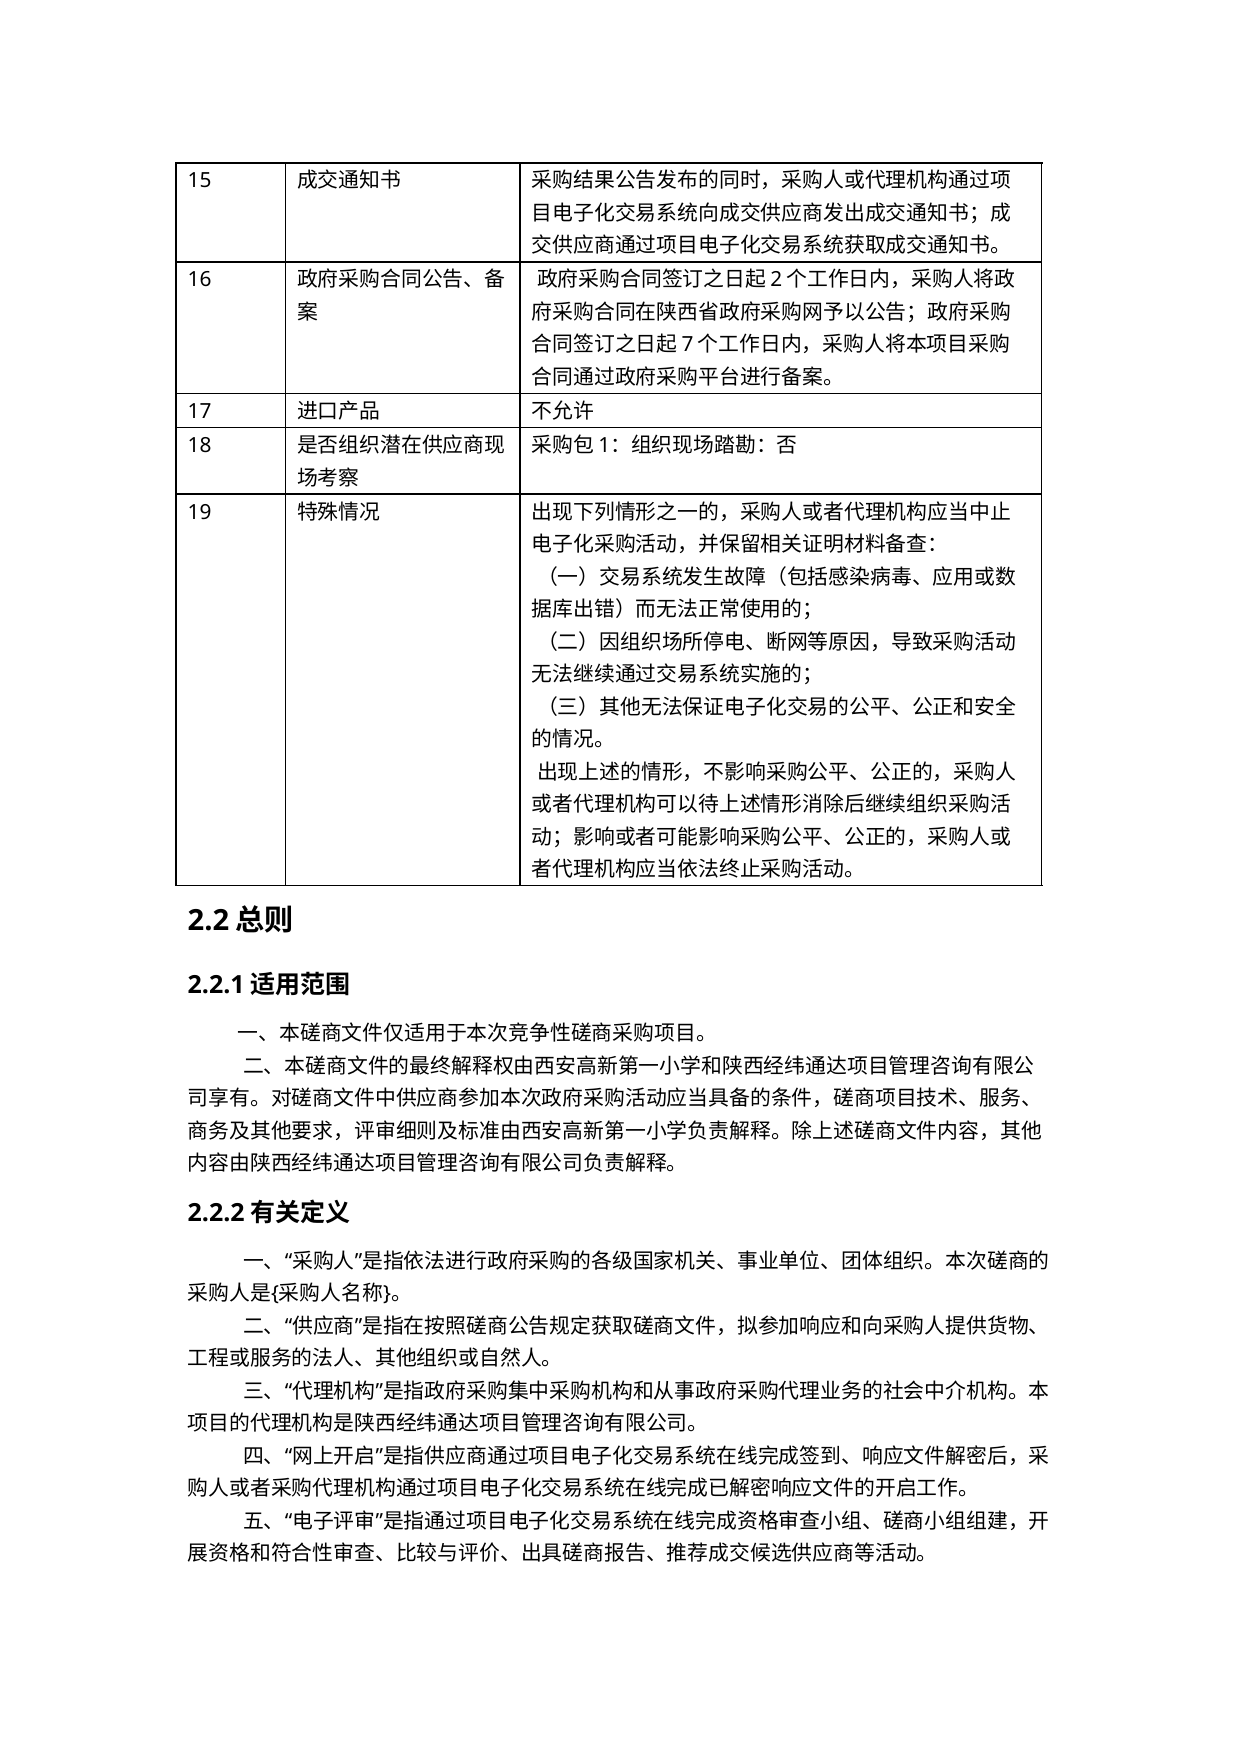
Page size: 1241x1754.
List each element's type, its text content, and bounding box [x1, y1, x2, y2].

table_cell 成交通知书 [286, 164, 519, 261]
table_cell 17 [177, 394, 285, 427]
text 五、“电子评审”是指通过项目电子化交易系统在线完成资格审查小组、磋商小组组建，开展资格和符合性审查、比较与评价、出具磋商报告、推荐成交候选供应商等活动。 [187, 1504, 1053, 1569]
table_cell 政府采购合同公告、备案 [286, 263, 519, 393]
table_cell 16 [177, 263, 285, 393]
table_cell 出现下列情形之一的，采购人或者代理机构应当中止电子化采购活动，并保留相关证明材料备查： （一）交易系统发生故障（包括感染病毒、应用或数据库出错）而无法正常使用的； （二）因组织场所停电、断网等原因，导致采购活动无法继续通过交易系统实施的； （三）其他无法保证电子化交易的公平、公正和安全的情况。 出现上述的情形，不影响采购公平、公正的，采购人或者代理机构可以待上述情形消除后继续组织采购活动；影响或者可能影响采购公平、公正的，采购人或者代理机构应当依法终止采购活动。 [521, 495, 1041, 885]
table_cell 18 [177, 428, 285, 493]
table_cell 政府采购合同签订之日起2个工作日内，采购人将政府采购合同在陕西省政府采购网予以公告；政府采购合同签订之日起7个工作日内，采购人将本项目采购合同通过政府采购平台进行备案。 [521, 263, 1041, 393]
table_cell 15 [177, 164, 285, 261]
text 2.2总则 [187, 886, 1053, 951]
text 2.2.2有关定义 [187, 1179, 1053, 1244]
text 一、本磋商文件仅适用于本次竞争性磋商采购项目。 [187, 1016, 1053, 1049]
table_cell 采购结果公告发布的同时，采购人或代理机构通过项目电子化交易系统向成交供应商发出成交通知书；成交供应商通过项目电子化交易系统获取成交通知书。 [521, 164, 1041, 261]
table_cell 特殊情况 [286, 495, 519, 885]
text 一、“采购人”是指依法进行政府采购的各级国家机关、事业单位、团体组织。本次磋商的采购人是{采购人名称}。 [187, 1244, 1053, 1309]
text 三、“代理机构”是指政府采购集中采购机构和从事政府采购代理业务的社会中介机构。本项目的代理机构是陕西经纬通达项目管理咨询有限公司。 [187, 1374, 1053, 1439]
text 四、“网上开启”是指供应商通过项目电子化交易系统在线完成签到、响应文件解密后，采购人或者采购代理机构通过项目电子化交易系统在线完成已解密响应文件的开启工作。 [187, 1439, 1053, 1504]
text 2.2.1适用范围 [187, 951, 1053, 1016]
text 二、本磋商文件的最终解释权由西安高新第一小学和陕西经纬通达项目管理咨询有限公司享有。对磋商文件中供应商参加本次政府采购活动应当具备的条件，磋商项目技术、服务、商务及其他要求，评审细则及标准由西安高新第一小学负责解释。除上述磋商文件内容，其他内容由陕西经纬通达项目管理咨询有限公司负责解释。 [187, 1049, 1053, 1179]
table_cell 不允许 [521, 394, 1041, 427]
table_cell 采购包1：组织现场踏勘：否 [521, 428, 1041, 493]
table_cell 进口产品 [286, 394, 519, 427]
text 二、“供应商”是指在按照磋商公告规定获取磋商文件，拟参加响应和向采购人提供货物、工程或服务的法人、其他组织或自然人。 [187, 1309, 1053, 1374]
table_cell 是否组织潜在供应商现场考察 [286, 428, 519, 493]
table_cell 19 [177, 495, 285, 885]
